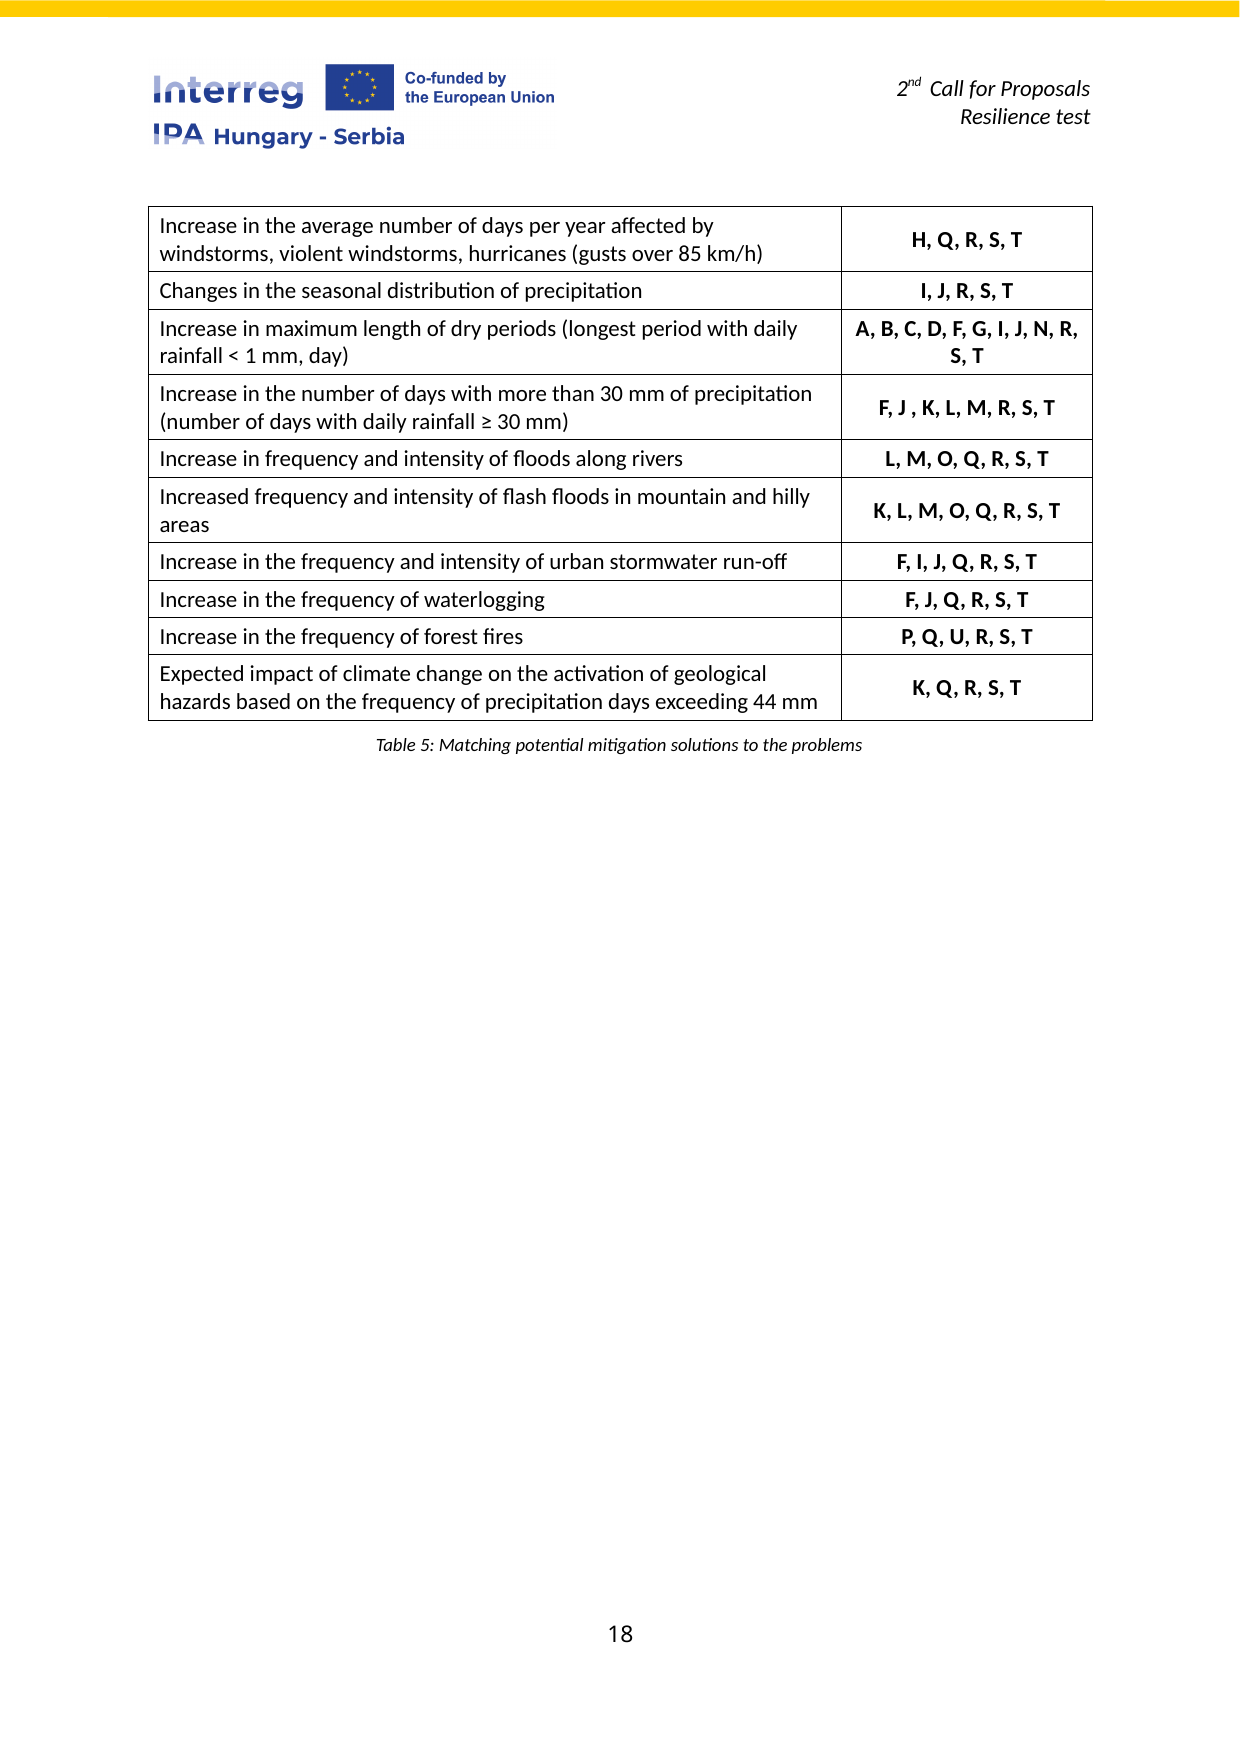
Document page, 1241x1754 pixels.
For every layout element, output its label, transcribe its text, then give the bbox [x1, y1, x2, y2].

table_cell A, B, C, D, F, G, I, J, N, R, S, T [842, 310, 1092, 374]
table_cell I, J, R, S, T [842, 272, 1092, 308]
table_cell F, I, J, Q, R, S, T [842, 543, 1092, 579]
table_cell Increase in the average number of days per year affected by windstorms, violent windstorms, hurricanes (gusts over 85 km/h) [149, 207, 841, 271]
table_cell H, Q, R, S, T [842, 207, 1092, 271]
table_cell F, J , K, L, M, R, S, T [842, 375, 1092, 439]
table_cell Increased frequency and intensity of flash floods in mountain and hilly areas [149, 478, 841, 542]
text Table 5: Matching potential mitigation solutions to the problems [148, 733, 1093, 756]
picture [159, 57, 554, 151]
table_cell K, Q, R, S, T [842, 655, 1092, 720]
table_cell Expected impact of climate change on the activation of geological hazards based on the frequency of precipitation days exceeding 44 mm [149, 655, 841, 720]
table_cell Increase in the frequency of waterlogging [149, 581, 841, 617]
table_cell Increase in maximum length of dry periods (longest period with daily rainfall < 1 mm, day) [149, 310, 841, 374]
table_cell Increase in the frequency and intensity of urban stormwater run-off [149, 543, 841, 579]
table_cell K, L, M, O, Q, R, S, T [842, 478, 1092, 542]
table_cell L, M, O, Q, R, S, T [842, 440, 1092, 477]
table_cell Increase in the number of days with more than 30 mm of precipitation (number of days with daily rainfall ≥ 30 mm) [149, 375, 841, 439]
table_cell P, Q, U, R, S, T [842, 618, 1092, 654]
table_cell F, J, Q, R, S, T [842, 581, 1092, 617]
table_cell Increase in the frequency of forest fires [149, 618, 841, 654]
table_cell Increase in frequency and intensity of floods along rivers [149, 440, 841, 477]
table_cell Changes in the seasonal distribution of precipitation [149, 272, 841, 308]
